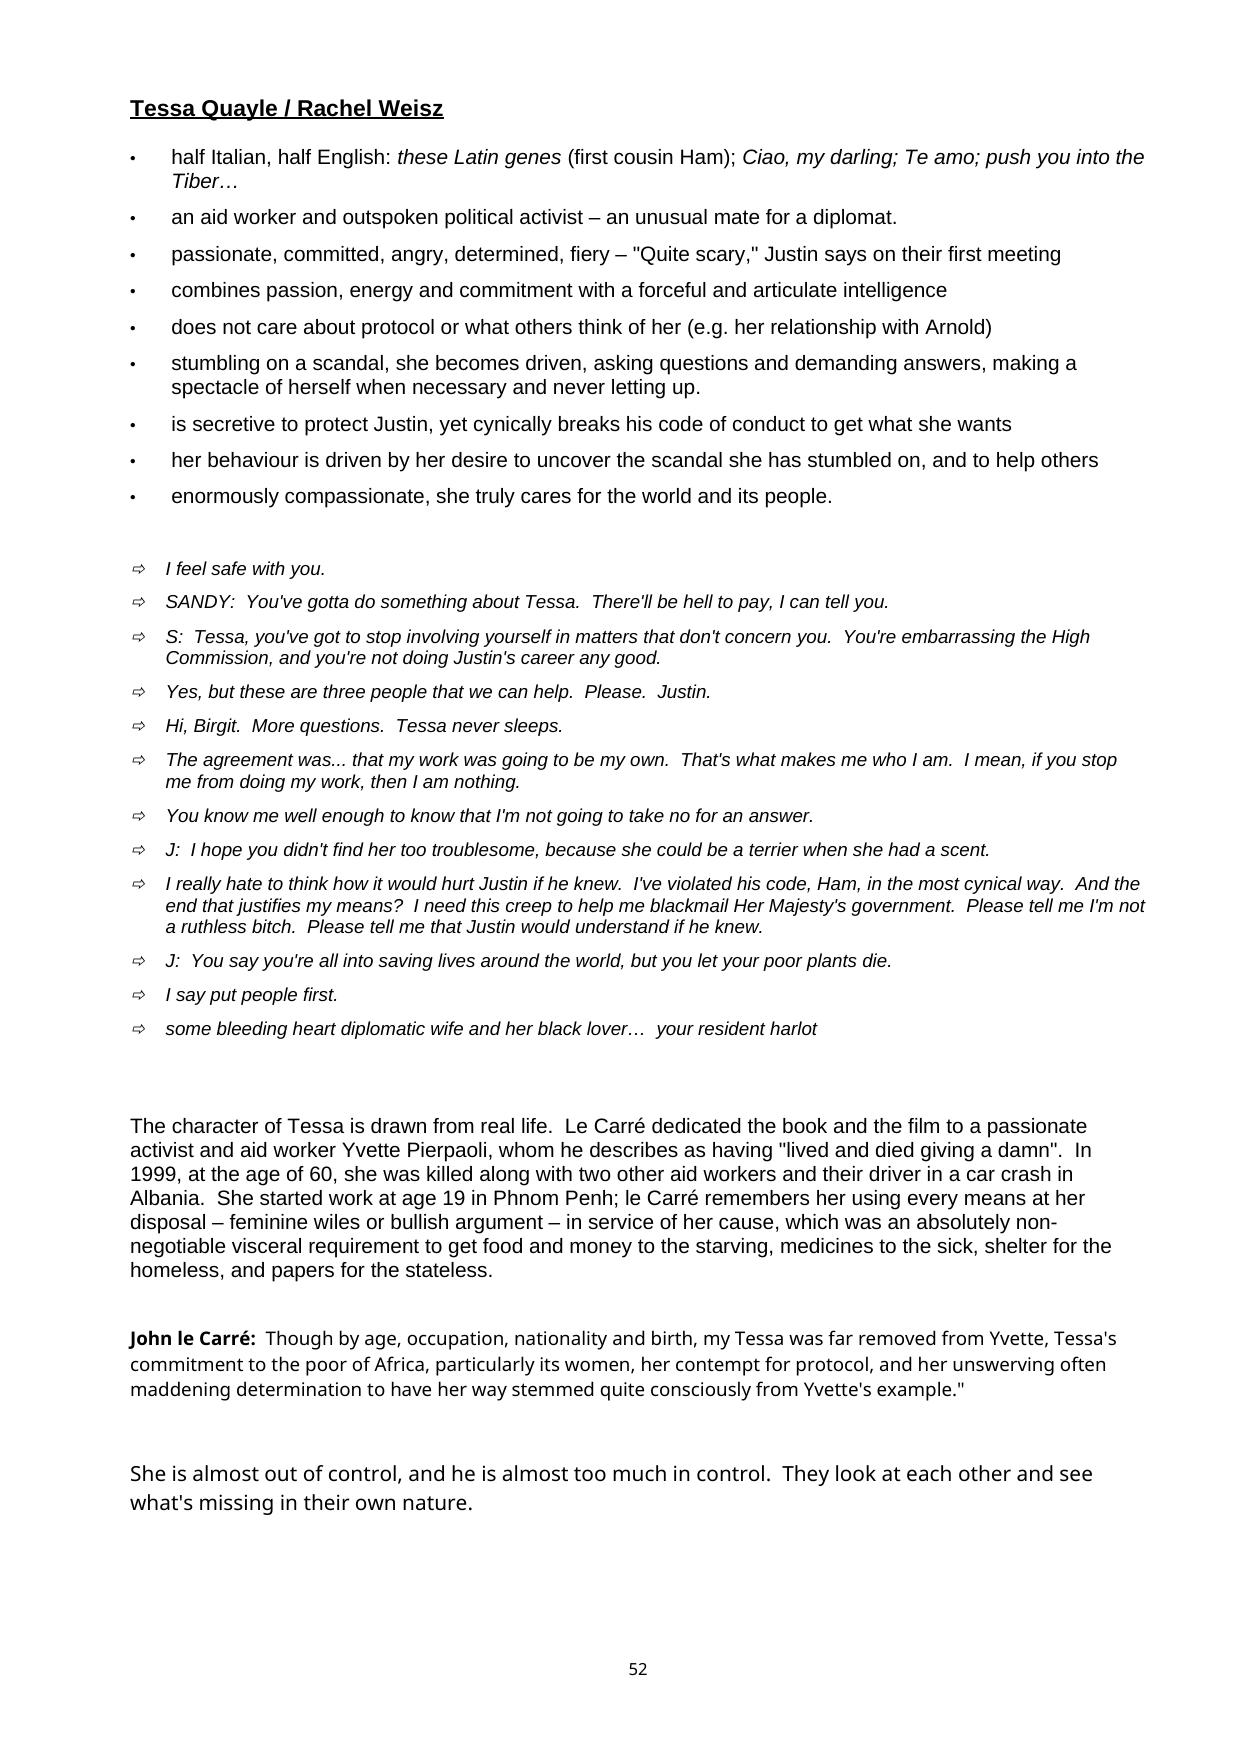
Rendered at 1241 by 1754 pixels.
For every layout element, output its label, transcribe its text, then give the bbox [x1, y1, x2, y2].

list an aid worker and outspoken political activist – an unusual mate for a diplomat. [130, 205, 1146, 229]
list I really hate to think how it would hurt Justin if he knew. I've violated his code, Ham, in the most cynical way. And the end that justifies my means? I need this creep to help me blackmail Her Majesty's government. Please tell me I'm not a ruthless bitch. Please tell me that Justin would understand if he knew. [130, 873, 1146, 938]
list some bleeding heart diplomatic wife and her black lover… your resident harlot [130, 1018, 1146, 1040]
list S: Tessa, you've got to stop involving yourself in matters that don't concern you. You're embarrassing the High Commission, and you're not doing Justin's career any good. [130, 625, 1146, 668]
list J: You say you're all into saving lives around the world, but you let your poor plants die. [130, 950, 1146, 972]
list SANDY: You've gotta do something about Tessa. There'll be hell to pay, I can tell you. [130, 591, 1146, 613]
list passionate, committed, angry, determined, fiery – "Quite scary," Justin says on their first meeting [130, 242, 1146, 266]
list Hi, Birgit. More questions. Tessa never sleeps. [130, 715, 1146, 737]
list enormously compassionate, she truly cares for the world and its people. [130, 484, 1146, 508]
list I say put people first. [130, 984, 1146, 1006]
list combines passion, energy and commitment with a forceful and articulate intelligence [130, 278, 1146, 302]
list her behaviour is driven by her desire to uncover the scandal she has stumbled on, and to help others [130, 448, 1146, 472]
list You know me well enough to know that I'm not going to take no for an answer. [130, 805, 1146, 826]
list J: I hope you didn't find her too troublesome, because she could be a terrier when she had a scent. [130, 839, 1146, 860]
list I feel safe with you. [130, 557, 1146, 579]
text The character of Tessa is drawn from real life. Le Carré dedicated the book and the film to a passionate activist and aid worker Yvette Pierpaoli, whom he describes as having "lived and died giving a damn". In 1999, at the age of 60, she was killed along with two other aid workers and their driver in a car crash in Albania. She started work at age 19 in Phnom Penh; le Carré remembers her using every means at her disposal – feminine wiles or bullish argument – in service of her cause, which was an absolutely non-negotiable visceral requirement to get food and money to the starving, medicines to the sick, shelter for the homeless, and papers for the stateless. [130, 1114, 1146, 1281]
list stumbling on a scandal, she becomes driven, asking questions and demanding answers, making a spectacle of herself when necessary and never letting up. [130, 351, 1146, 399]
list half Italian, half English: these Latin genes (first cousin Ham); Ciao, my darling; Te amo; push you into the Tiber… [130, 145, 1146, 193]
list Yes, but these are three people that we can help. Please. Justin. [130, 681, 1146, 703]
text John le Carré: Though by age, occupation, nationality and birth, my Tessa was far removed from Yvette, Tessa's commitment to the poor of Africa, particularly its women, her contempt for protocol, and her unswerving often maddening determination to have her way stemmed quite consciously from Yvette's example." [130, 1326, 1146, 1402]
text Tessa Quayle / Rachel Weisz [130, 94, 1146, 121]
list is secretive to protect Justin, yet cynically breaks his code of conduct to get what she wants [130, 411, 1146, 435]
text She is almost out of control, and he is almost too much in control. They look at each other and see what's missing in their own nature. [130, 1459, 1146, 1516]
list The agreement was... that my work was going to be my own. That's what makes me who I am. I mean, if you stop me from doing my work, then I am nothing. [130, 749, 1146, 792]
list does not care about protocol or what others think of her (e.g. her relationship with Arnold) [130, 314, 1146, 338]
